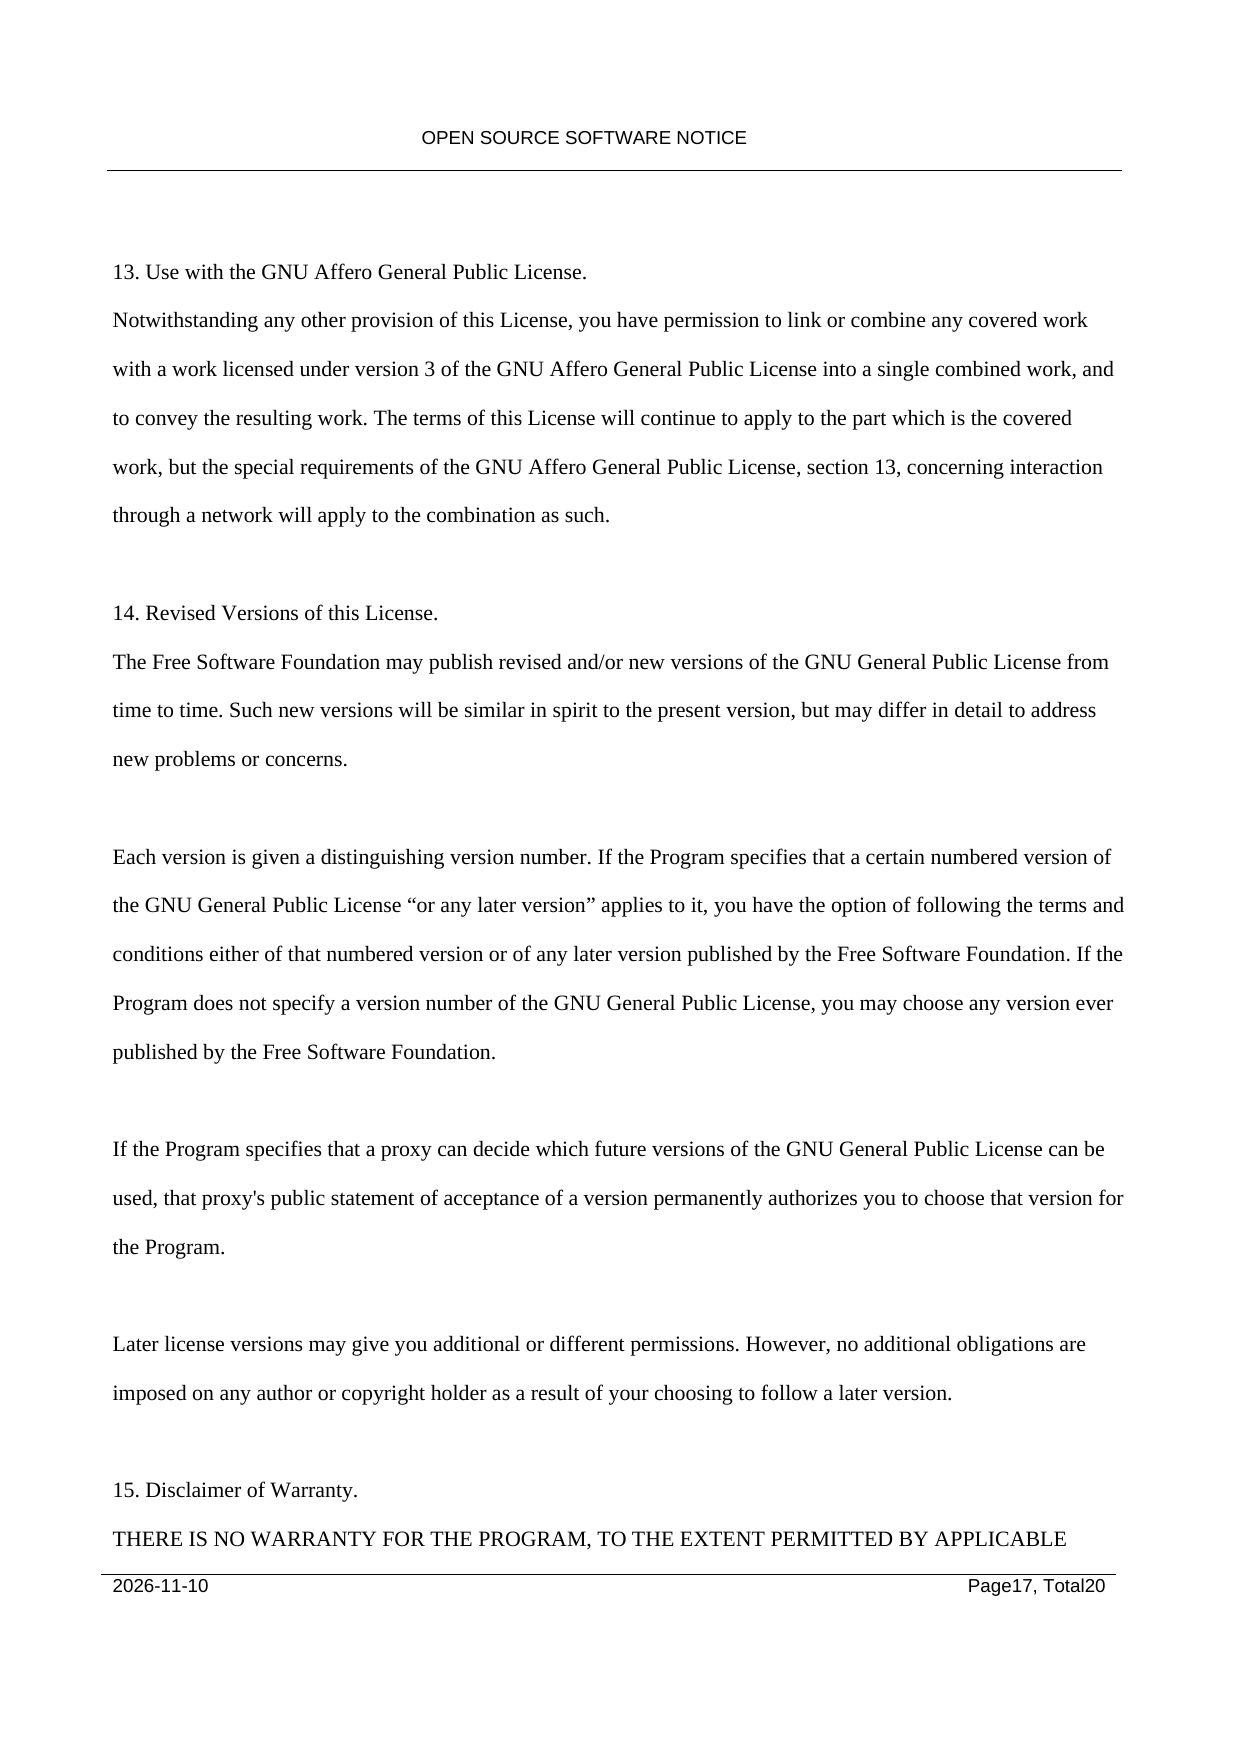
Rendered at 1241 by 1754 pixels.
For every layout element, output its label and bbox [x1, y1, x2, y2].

text [112, 206, 1128, 1555]
